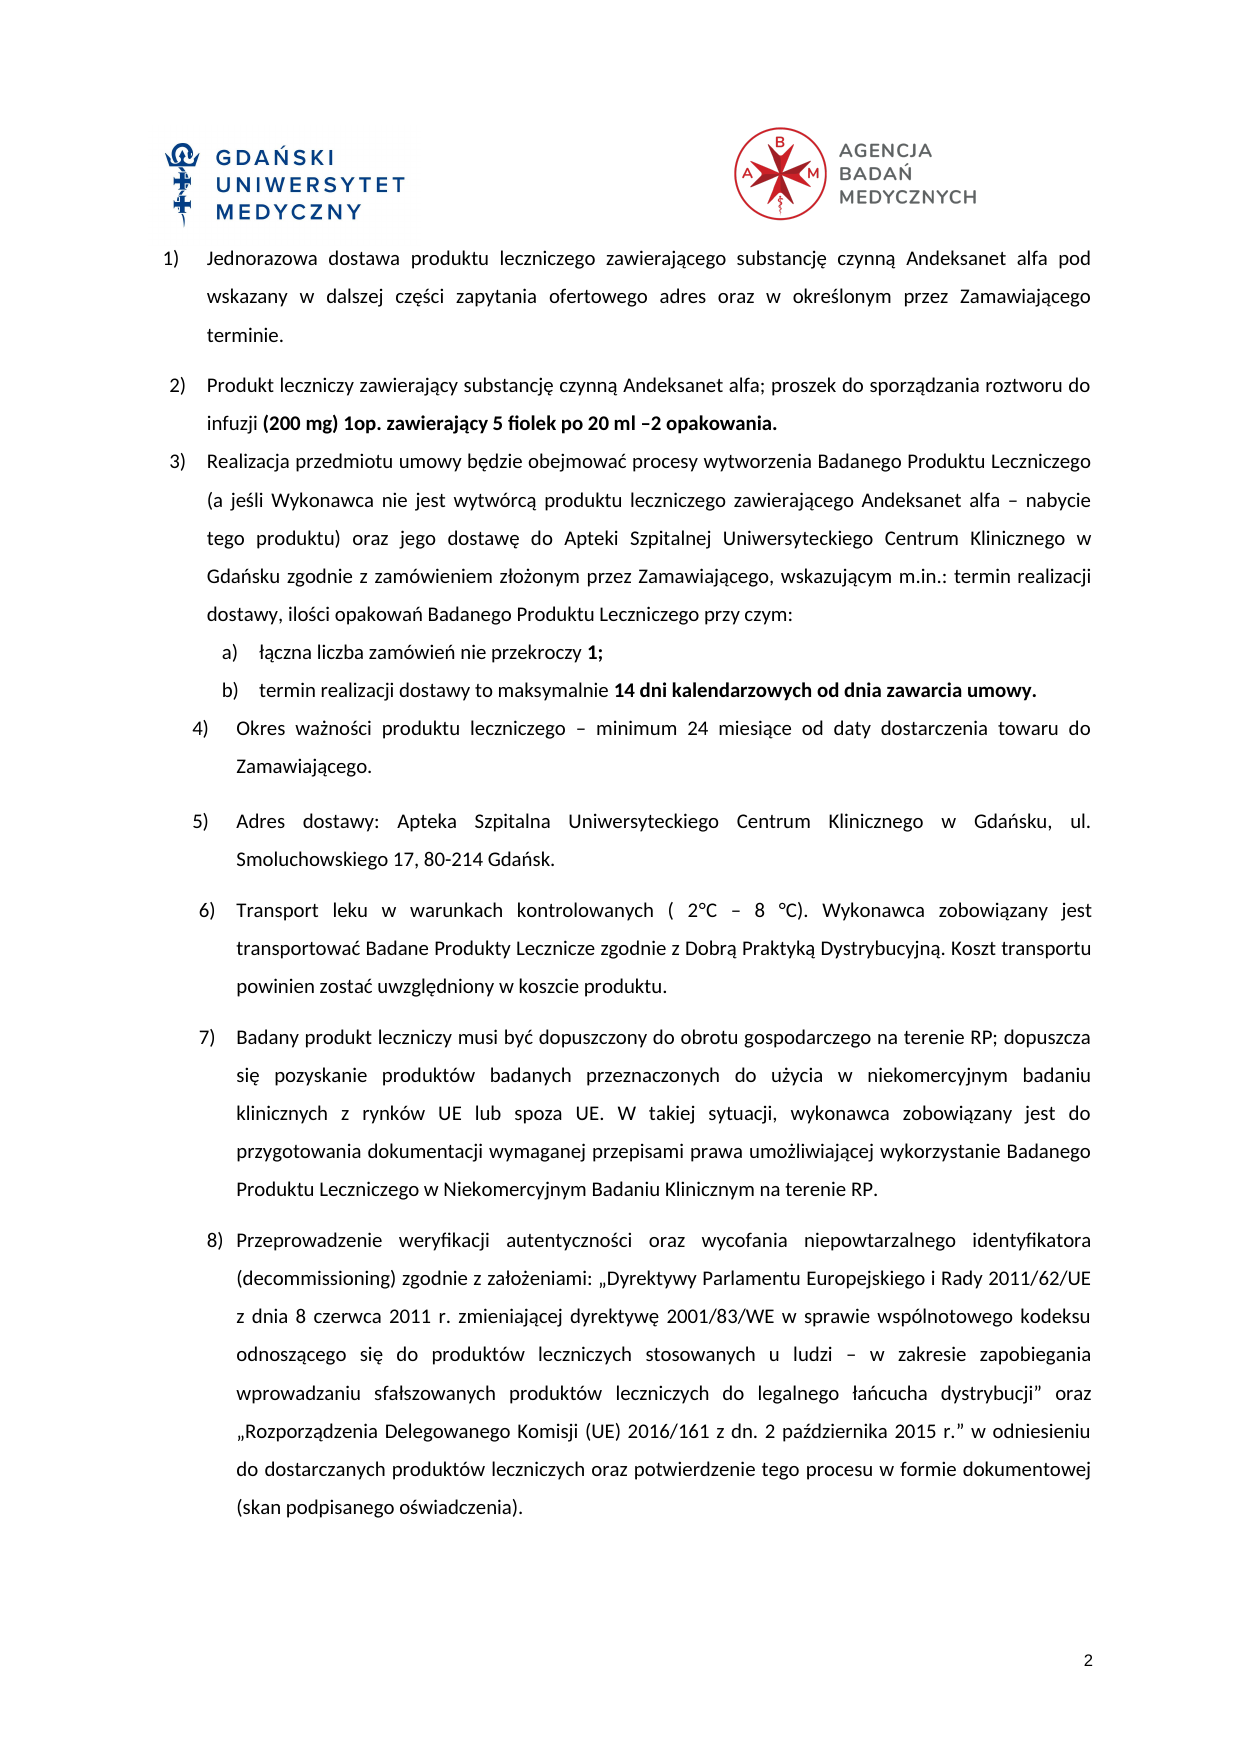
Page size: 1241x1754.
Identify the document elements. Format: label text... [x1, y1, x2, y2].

list Transport leku w warunkach kontrolowanych ( 2°C – 8 °C). Wykonawca zobowiązany jest transportować Badane Produkty Lecznicze zgodnie z Dobrą Praktyką Dystrybucyjną. Koszt transportu powinien zostać uwzględniony w koszcie produktu. [199, 897, 1093, 999]
list Badany produkt leczniczy musi być dopuszczony do obrotu gospodarczego na terenie RP; dopuszcza się pozyskanie produktów badanych przeznaczonych do użycia w niekomercyjnym badaniu klinicznych z rynków UE lub spoza UE. W takiej sytuacji, wykonawca zobowiązany jest do przygotowania dokumentacji wymaganej przepisami prawa umożliwiającej wykorzystanie Badanego Produktu Leczniczego w Niekomercyjnym Badaniu Klinicznym na terenie RP. [199, 1024, 1093, 1202]
list Adres dostawy: Apteka Szpitalna Uniwersyteckiego Centrum Klinicznego w Gdańsku, ul. Smoluchowskiego 17, 80-214 Gdańsk. [192, 808, 1093, 872]
list łączna liczba zamówień nie przekroczy 1; [222, 639, 1093, 665]
list Przeprowadzenie weryfikacji autentyczności oraz wycofania niepowtarzalnego identyfikatora (decommissioning) zgodnie z założeniami: „Dyrektywy Parlamentu Europejskiego i Rady 2011/62/UE z dnia 8 czerwca 2011 r. zmieniającej dyrektywę 2001/83/WE w sprawie wspólnotowego kodeksu odnoszącego się do produktów leczniczych stosowanych u ludzi – w zakresie zapobiegania wprowadzaniu sfałszowanych produktów leczniczych do legalnego łańcucha dystrybucji” oraz „Rozporządzenia Delegowanego Komisji (UE) 2016/161 z dn. 2 października 2015 r.” w odniesieniu do dostarczanych produktów leczniczych oraz potwierdzenie tego procesu w formie dokumentowej (skan podpisanego oświadczenia). [207, 1227, 1093, 1519]
list Jednorazowa dostawa produktu leczniczego zawierającego substancję czynną Andeksanet alfa pod wskazany w dalszej części zapytania ofertowego adres oraz w określonym przez Zamawiającego terminie. [162, 246, 1093, 347]
picture [147, 125, 422, 246]
list termin realizacji dostawy to maksymalnie 14 dni kalendarzowych od dnia zawarcia umowy. [222, 677, 1093, 703]
list Produkt leczniczy zawierający substancję czynną Andeksanet alfa; proszek do sporządzania roztworu do infuzji (200 mg) 1op. zawierający 5 fiolek po 20 ml –2 opakowania. [169, 372, 1093, 436]
picture [721, 101, 986, 246]
list Realizacja przedmiotu umowy będzie obejmować procesy wytworzenia Badanego Produktu Leczniczego (a jeśli Wykonawca nie jest wytwórcą produktu leczniczego zawierającego Andeksanet alfa – nabycie tego produktu) oraz jego dostawę do Apteki Szpitalnej Uniwersyteckiego Centrum Klinicznego w Gdańsku zgodnie z zamówieniem złożonym przez Zamawiającego, wskazującym m.in.: termin realizacji dostawy, ilości opakowań Badanego Produktu Leczniczego przy czym: [169, 449, 1093, 627]
list Okres ważności produktu leczniczego – minimum 24 miesiące od daty dostarczenia towaru do Zamawiającego. [192, 716, 1093, 779]
